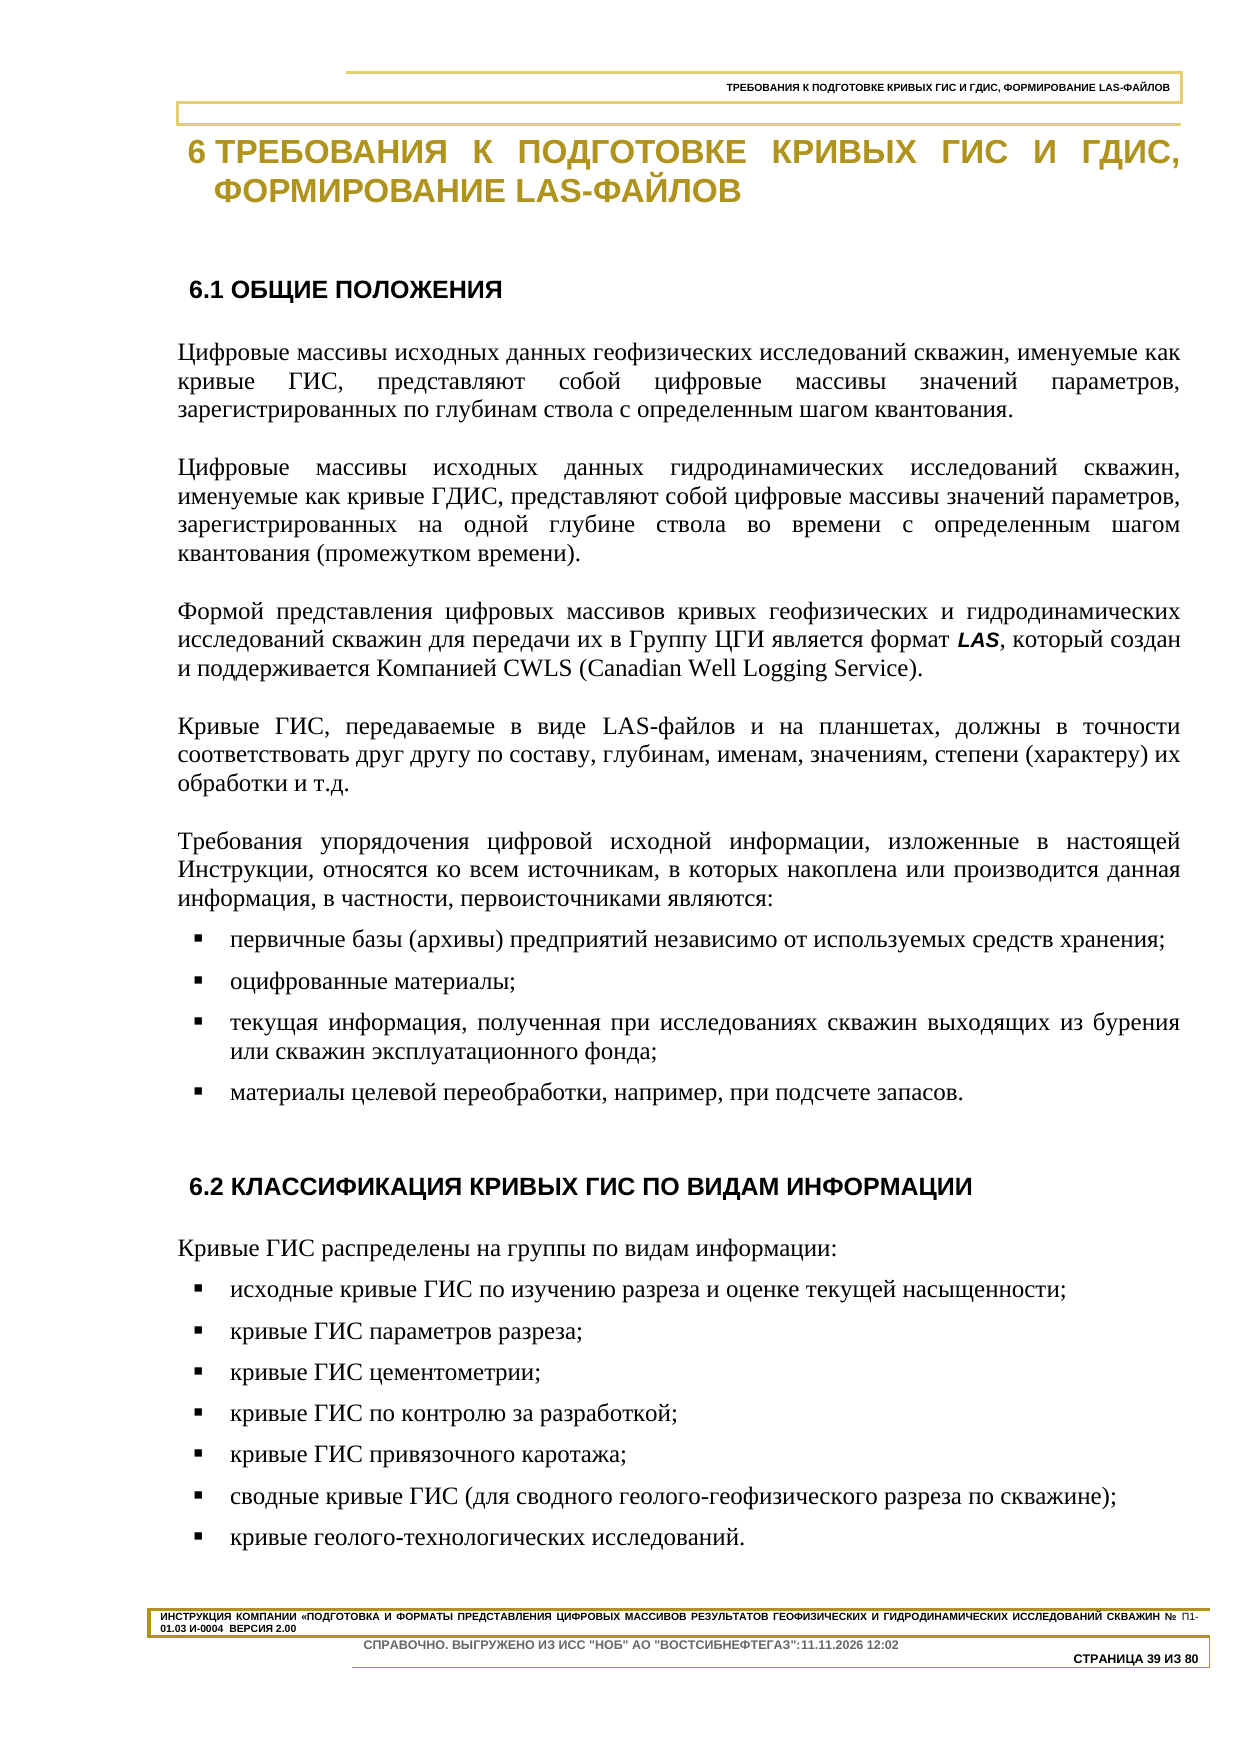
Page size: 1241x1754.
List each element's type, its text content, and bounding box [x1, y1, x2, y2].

text Формой представления цифровых массивов кривых геофизических и гидродинамических исследований скважин для передачи их в Группу ЦГИ является формат LAS, который создан и поддерживается Компанией CWLS (Canadian Well Logging Service). [177, 596, 1181, 682]
list кривые ГИС привязочного каротажа; [192, 1439, 1181, 1468]
text Кривые ГИС распределены на группы по видам информации: [177, 1233, 1181, 1262]
text Кривые ГИС, передаваемые в виде LAS-файлов и на планшетах, должны в точности соответствовать друг другу по составу, глубинам, именам, значениям, степени (характеру) их обработки и т.д. [177, 711, 1181, 797]
list кривые ГИС параметров разреза; [192, 1316, 1181, 1344]
text Требования упорядочения цифровой исходной информации, изложенные в настоящей Инструкции, относятся ко всем источникам, в которых накоплена или производится данная информация, в частности, первоисточниками являются: [177, 826, 1181, 912]
text Цифровые массивы исходных данных геофизических исследований скважин, именуемые как кривые ГИС, представляют собой цифровые массивы значений параметров, зарегистрированных по глубинам ствола с определенным шагом квантования. [177, 337, 1181, 423]
subtitle ОБЩИЕ ПОЛОЖЕНИЯ [189, 275, 1181, 304]
list оцифрованные материалы; [192, 966, 1181, 994]
list сводные кривые ГИС (для сводного геолого-геофизического разреза по скважине); [192, 1481, 1181, 1509]
list кривые геолого-технологических исследований. [192, 1522, 1181, 1551]
list кривые ГИС по контролю за разработкой; [192, 1398, 1181, 1427]
list текущая информация, полученная при исследованиях скважин выходящих из бурения или скважин эксплуатационного фонда; [192, 1007, 1181, 1064]
list материалы целевой переобработки, например, при подсчете запасов. [192, 1077, 1181, 1106]
list исходные кривые ГИС по изучению разреза и оценке текущей насыщенности; [192, 1274, 1181, 1303]
subtitle ТРЕБОВАния к ПОДГОТОВКЕ КРИВЫХ ГИС И ГДИС, формированиЕ las-файлов [187, 133, 1181, 209]
list кривые ГИС цементометрии; [192, 1357, 1181, 1386]
list первичные базы (архивы) предприятий независимо от используемых средств хранения; [192, 924, 1181, 953]
subtitle КЛАССИФИКАЦИЯ КРИВЫХ ГИС ПО ВИДАМ ИНФОРМАЦИИ [189, 1172, 1181, 1200]
text Цифровые массивы исходных данных гидродинамических исследований скважин, именуемые как кривые ГДИС, представляют собой цифровые массивы значений параметров, зарегистрированных на одной глубине ствола во времени с определенным шагом квантования (промежутком времени). [177, 452, 1181, 567]
